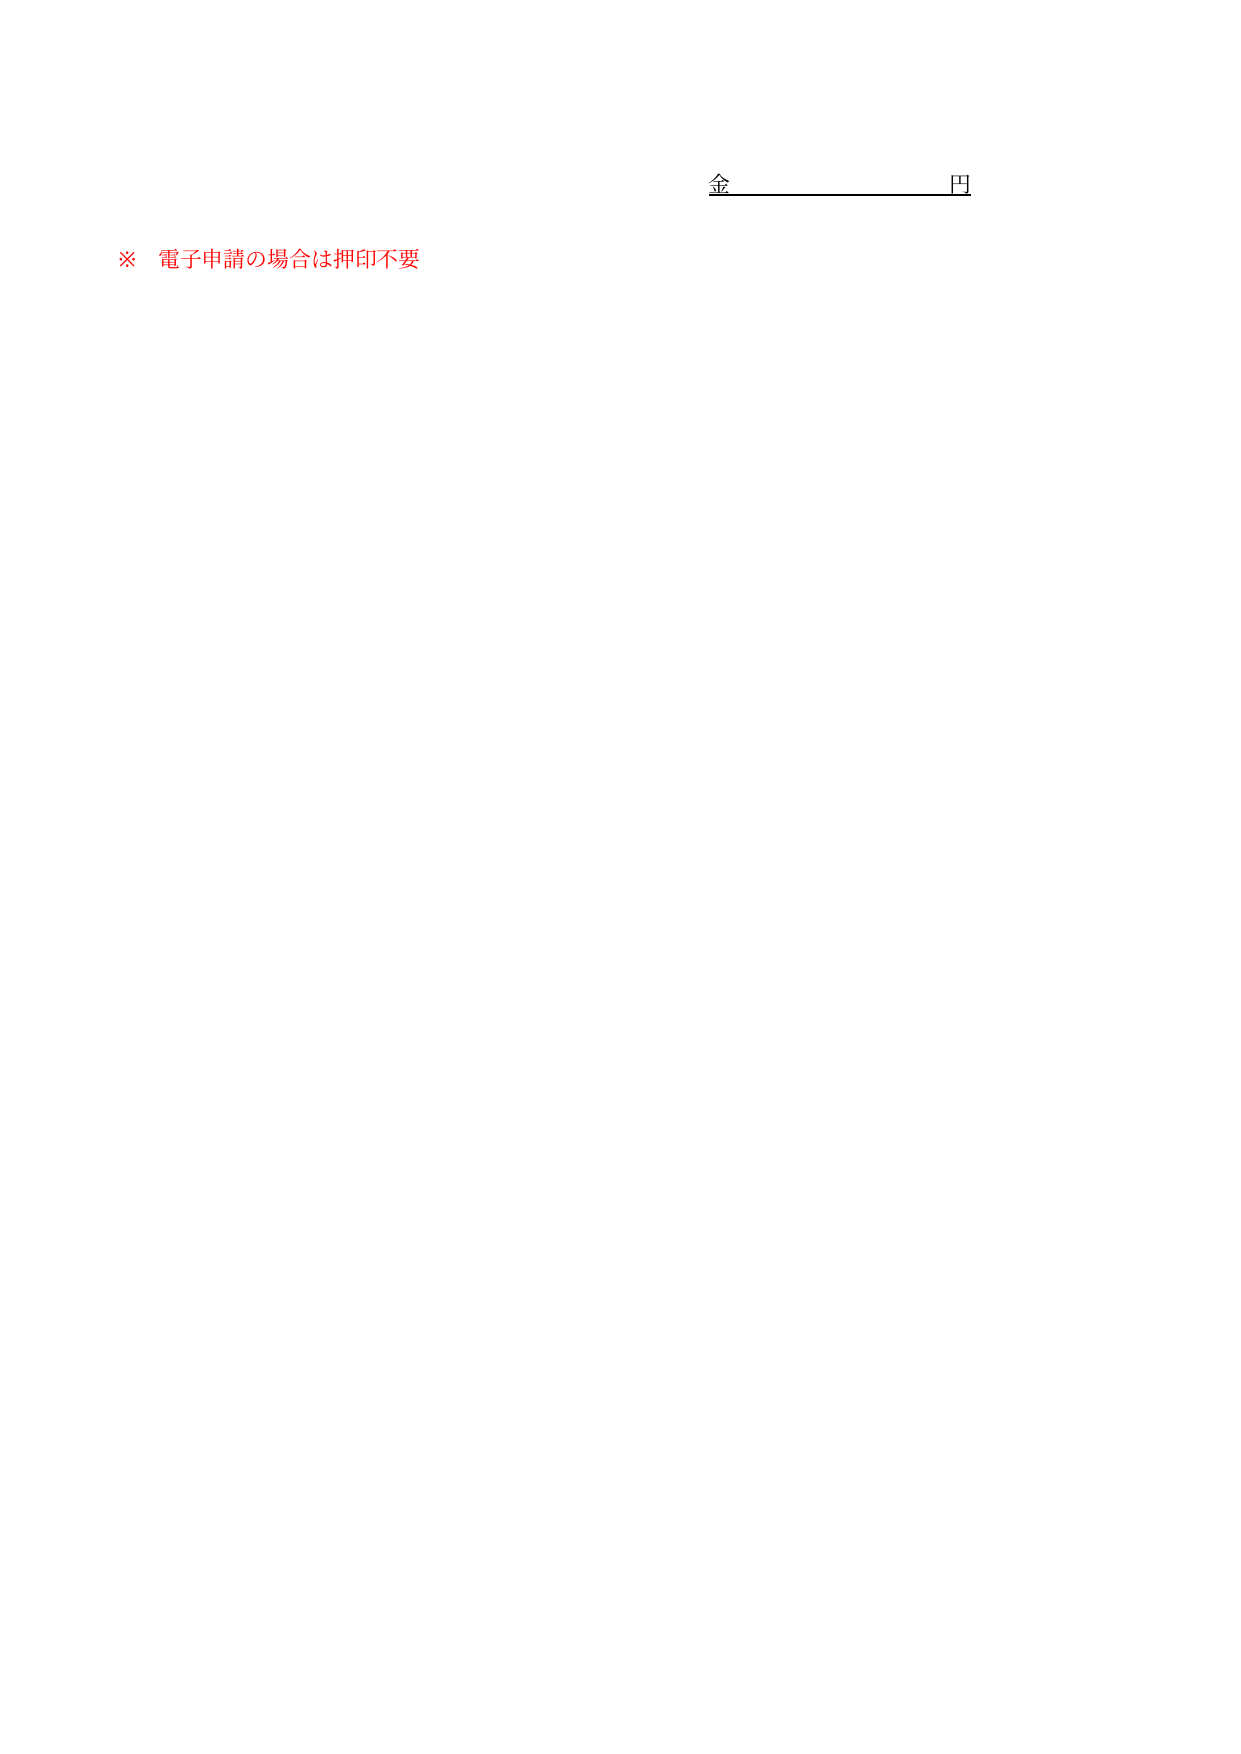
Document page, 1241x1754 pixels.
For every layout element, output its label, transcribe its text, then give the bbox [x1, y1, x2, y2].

text 金 円 [118, 164, 1122, 202]
text ※ 電子申請の場合は押印不要 [118, 239, 1122, 277]
